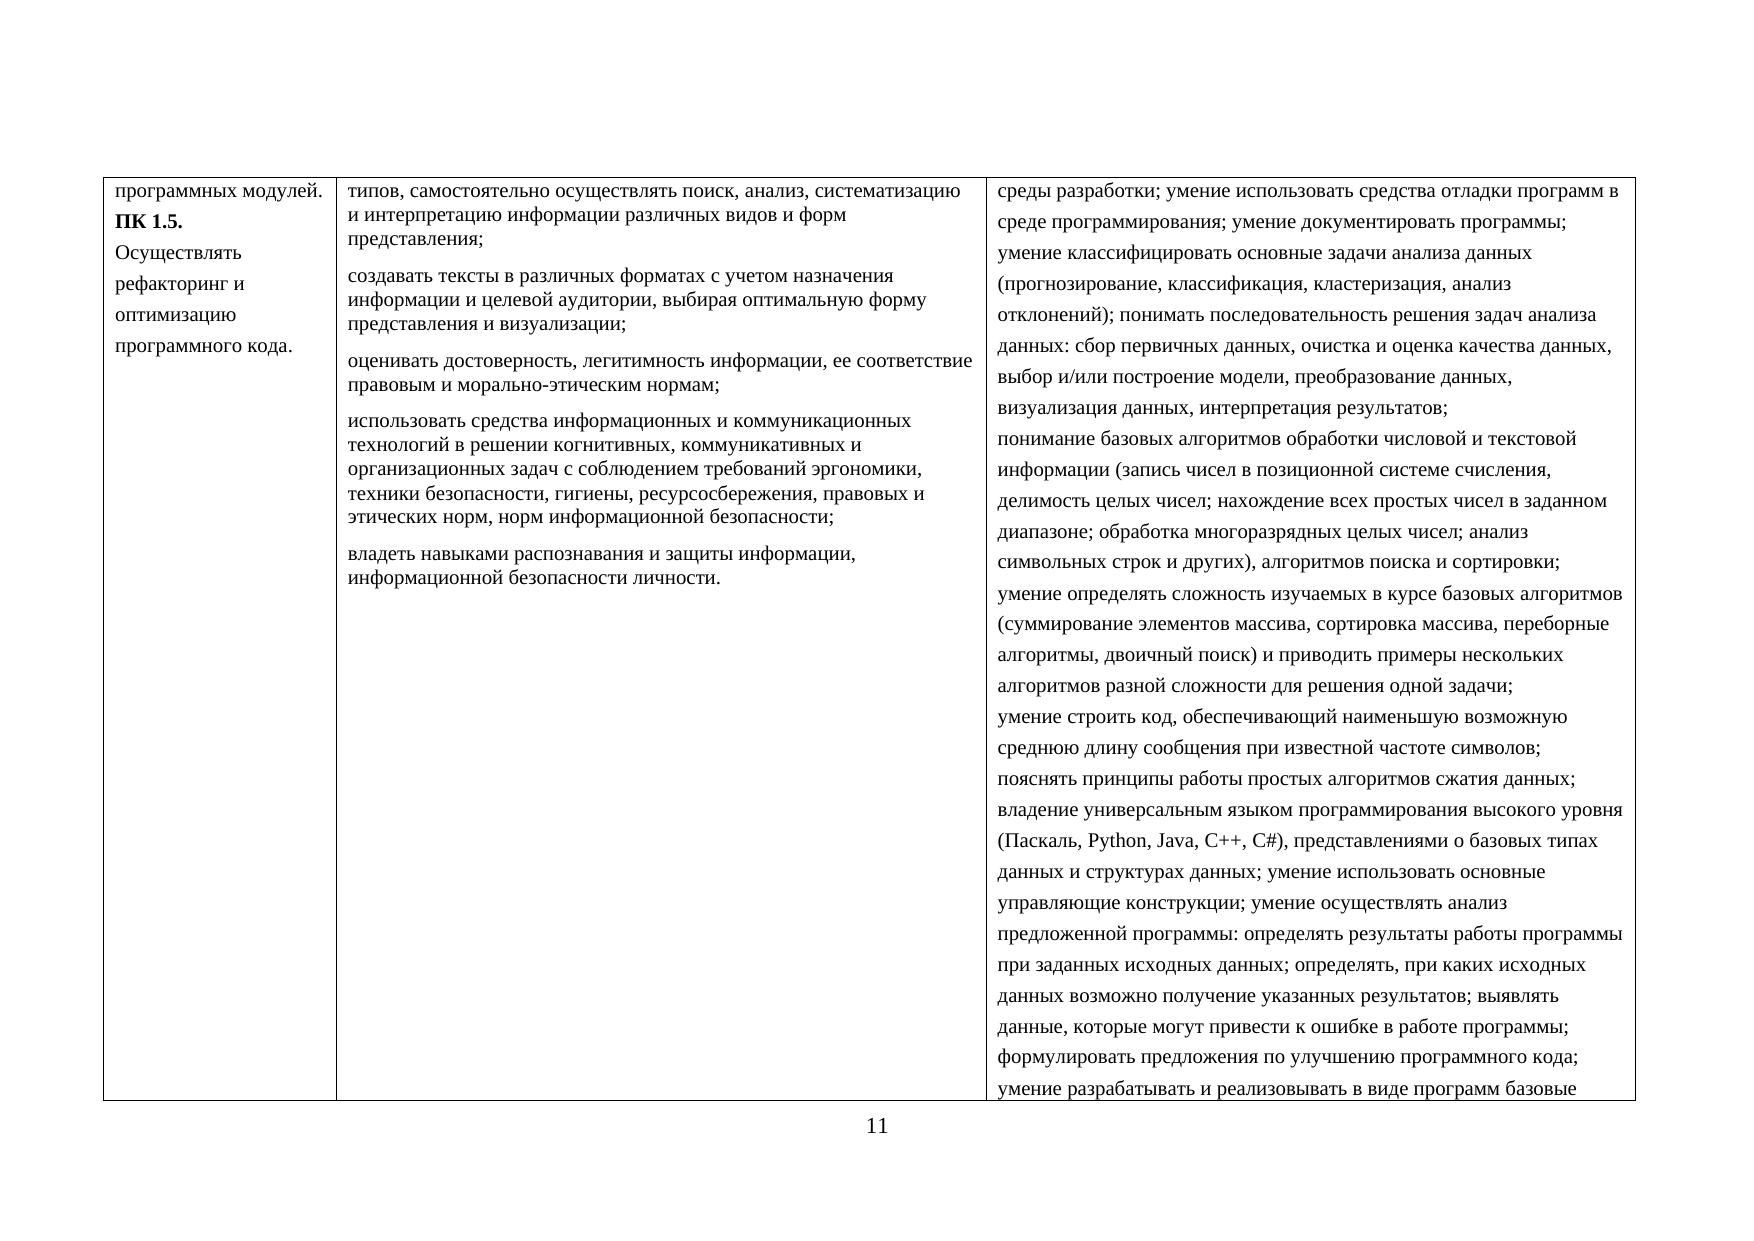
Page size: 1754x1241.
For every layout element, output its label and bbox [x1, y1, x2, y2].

table_cell [104, 178, 336, 1099]
table_cell [337, 178, 986, 1099]
table_cell [987, 178, 1635, 1099]
